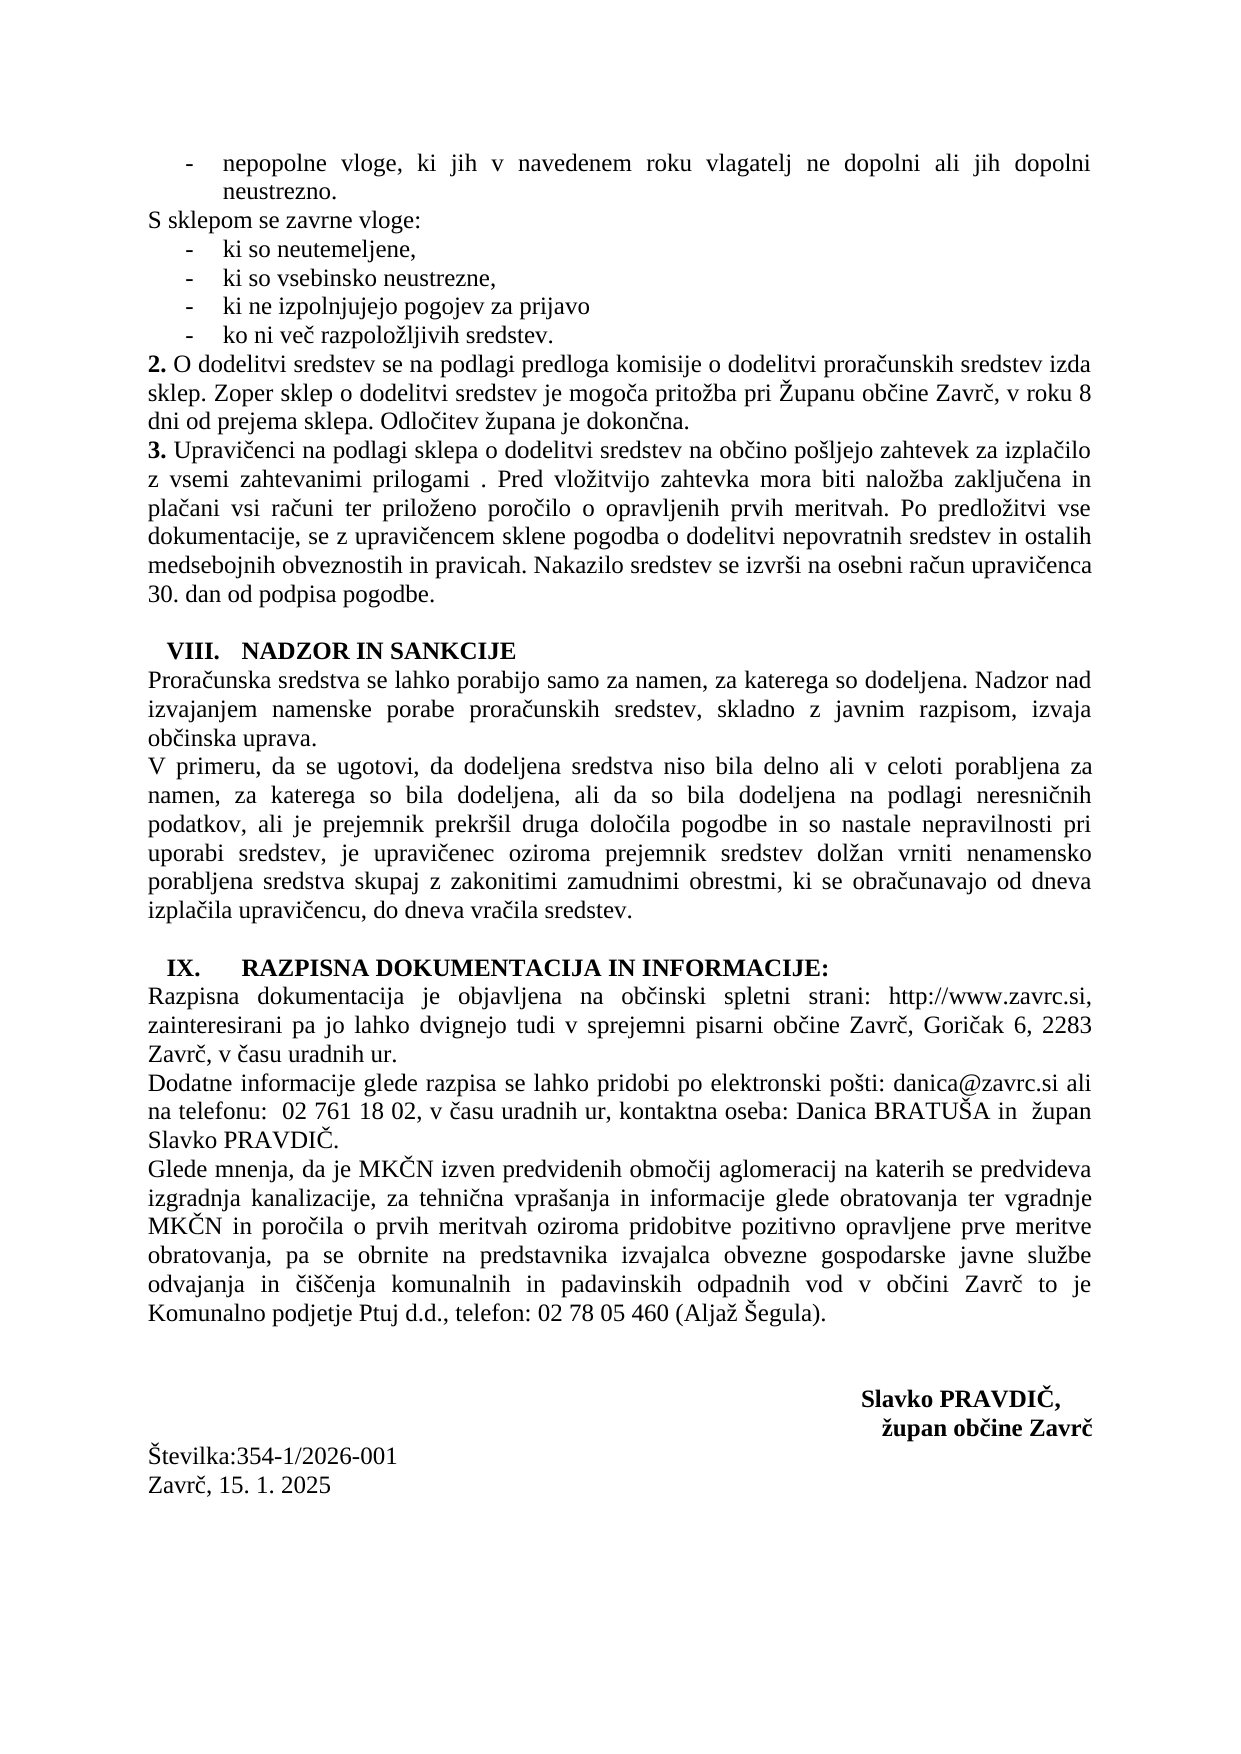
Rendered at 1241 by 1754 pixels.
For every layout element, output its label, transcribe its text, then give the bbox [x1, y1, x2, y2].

text V primeru, da se ugotovi, da dodeljena sredstva niso bila delno ali v celoti porabljena za namen, za katerega so bila dodeljena, ali da so bila dodeljena na podlagi neresničnih podatkov, ali je prejemnik prekršil druga določila pogodbe in so nastale nepravilnosti pri uporabi sredstev, je upravičenec oziroma prejemnik sredstev dolžan vrniti nenamensko porabljena sredstva skupaj z zakonitimi zamudnimi obrestmi, ki se obračunavajo od dneva izplačila upravičencu, do dneva vračila sredstev. [148, 751, 1093, 924]
text Dodatne informacije glede razpisa se lahko pridobi po elektronski pošti: danica@zavrc.si ali na telefonu: 02 761 18 02, v času uradnih ur, kontaktna oseba: Danica BRATUŠA in župan Slavko PRAVDIČ. [148, 1068, 1093, 1154]
list RAZPISNA DOKUMENTACIJA IN INFORMACIJE: [166, 953, 1093, 981]
text S sklepom se zavrne vloge: [148, 205, 1093, 234]
list ki so neutemeljene, [185, 234, 1093, 263]
list ko ni več razpoložljivih sredstev. [185, 320, 1093, 349]
text župan občine Zavrč [148, 1413, 1093, 1441]
text Razpisna dokumentacija je objavljena na občinski spletni strani: http://www.zavrc.si, zainteresirani pa jo lahko dvignejo tudi v sprejemni pisarni občine Zavrč, Goričak 6, 2283 Zavrč, v času uradnih ur. [148, 981, 1093, 1068]
text Glede mnenja, da je MKČN izven predvidenih območij aglomeracij na katerih se predvideva izgradnja kanalizacije, za tehnična vprašanja in informacije glede obratovanja ter vgradnje MKČN in poročila o prvih meritvah oziroma pridobitve pozitivno opravljene prve meritve obratovanja, pa se obrnite na predstavnika izvajalca obvezne gospodarske javne službe odvajanja in čiščenja komunalnih in padavinskih odpadnih vod v občini Zavrč to je Komunalno podjetje Ptuj d.d., telefon: 02 78 05 460 (Aljaž Šegula). [148, 1154, 1093, 1326]
text Zavrč, 15. 1. 2025 [148, 1470, 1093, 1499]
text 3. Upravičenci na podlagi sklepa o dodelitvi sredstev na občino pošljejo zahtevek za izplačilo z vsemi zahtevanimi prilogami . Pred vložitvijo zahtevka mora biti naložba zaključena in plačani vsi računi ter priloženo poročilo o opravljenih prvih meritvah. Po predložitvi vse dokumentacije, se z upravičencem sklene pogodba o dodelitvi nepovratnih sredstev in ostalih medsebojnih obveznostih in pravicah. Nakazilo sredstev se izvrši na osebni račun upravičenca 30. dan od podpisa pogodbe. [148, 435, 1093, 608]
text Slavko PRAVDIČ, [748, 1384, 1093, 1413]
list ki so vsebinsko neustrezne, [185, 263, 1093, 291]
text Proračunska sredstva se lahko porabijo samo za namen, za katerega so dodeljena. Nadzor nad izvajanjem namenske porabe proračunskih sredstev, skladno z javnim razpisom, izvaja občinska uprava. [148, 665, 1093, 751]
list NADZOR IN SANKCIJE [166, 636, 1093, 665]
text Številka:354-1/2026-001 [148, 1441, 1093, 1470]
text 2. O dodelitvi sredstev se na podlagi predloga komisije o dodelitvi proračunskih sredstev izda sklep. Zoper sklep o dodelitvi sredstev je mogoča pritožba pri Županu občine Zavrč, v roku 8 dni od prejema sklepa. Odločitev župana je dokončna. [148, 349, 1093, 435]
list ki ne izpolnjujejo pogojev za prijavo [185, 291, 1093, 320]
list nepopolne vloge, ki jih v navedenem roku vlagatelj ne dopolni ali jih dopolni neustrezno. [185, 148, 1093, 205]
